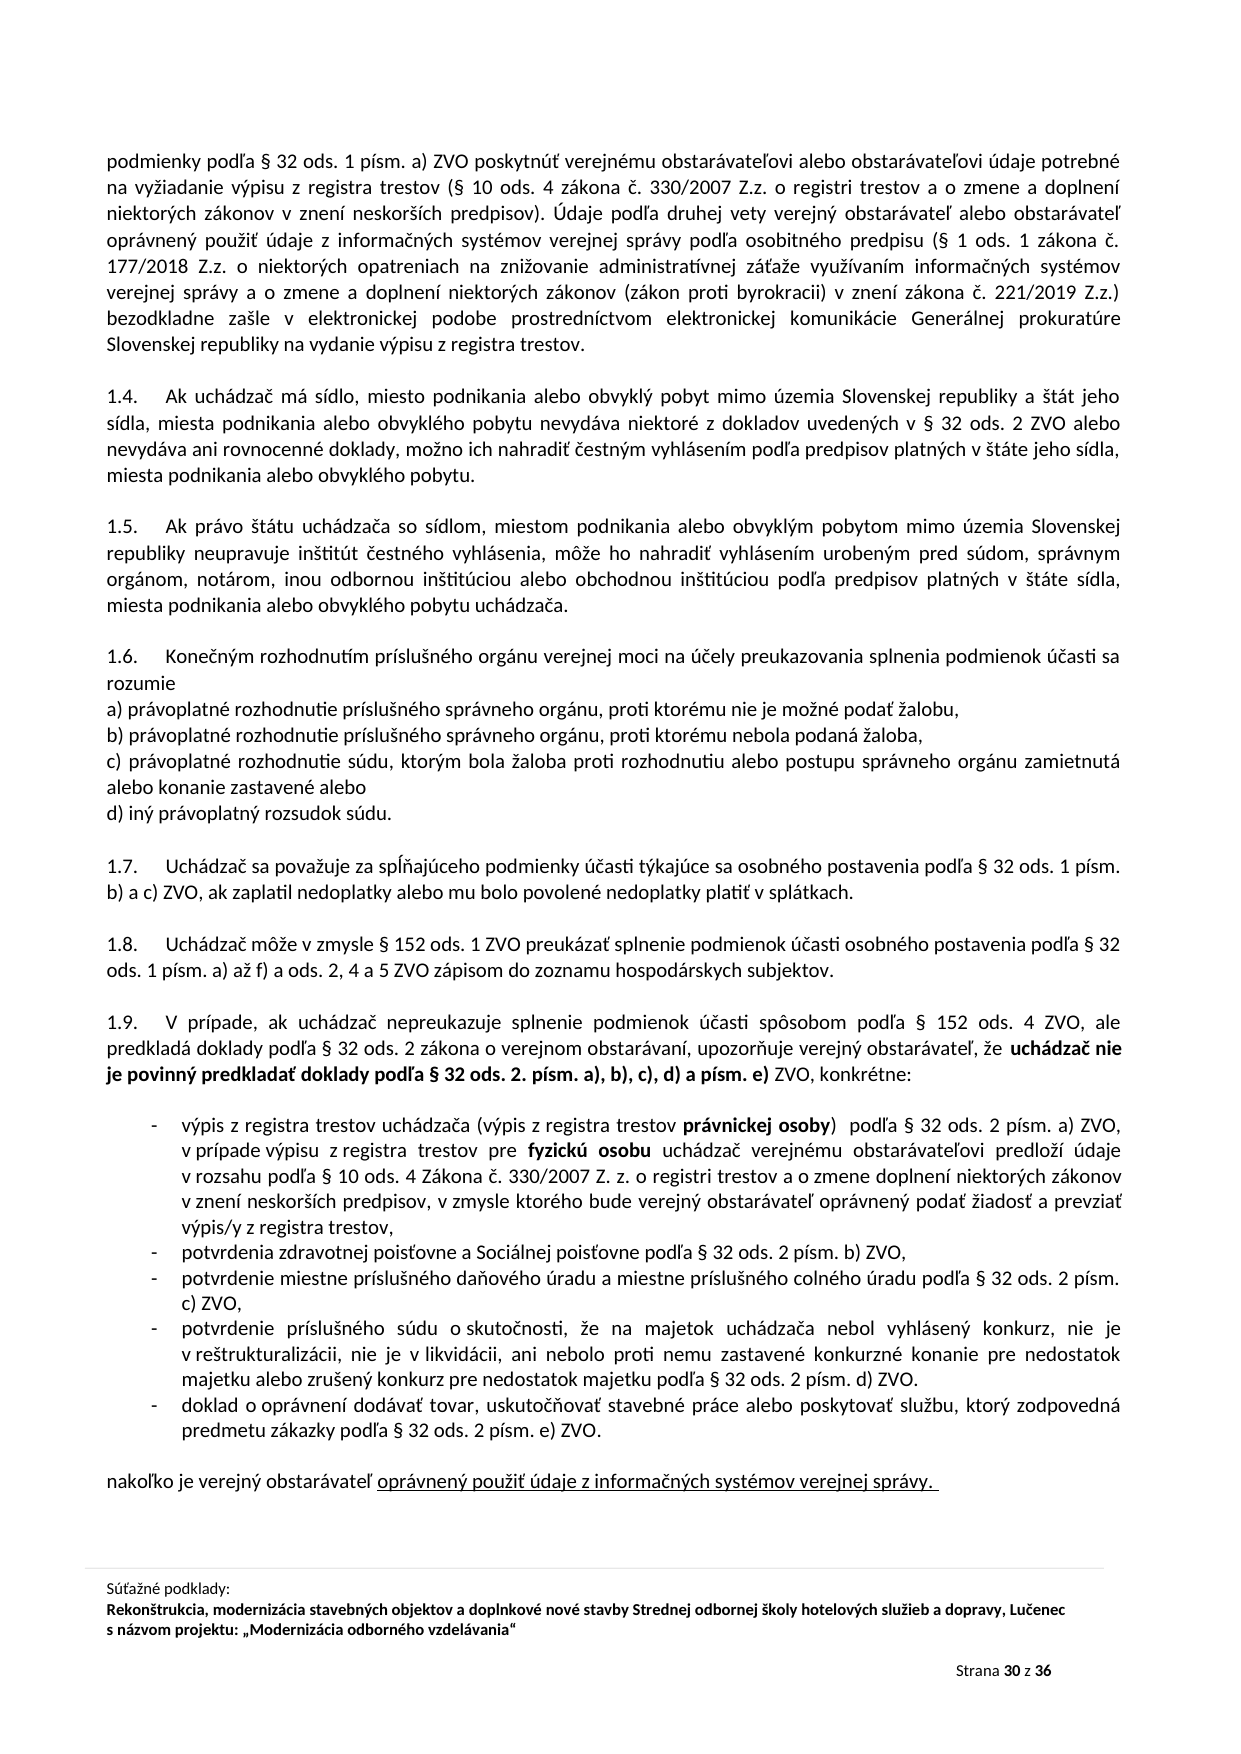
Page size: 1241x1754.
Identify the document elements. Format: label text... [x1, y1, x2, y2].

list Ak právo štátu uchádzača so sídlom, miestom podnikania alebo obvyklým pobytom mimo územia Slovenskej republiky neupravuje inštitút čestného vyhlásenia, môže ho nahradiť vyhlásením urobeným pred súdom, správnym orgánom, notárom, inou odbornou inštitúciou alebo obchodnou inštitúciou podľa predpisov platných v štáte sídla, miesta podnikania alebo obvyklého pobytu uchádzača. [106, 513, 1122, 618]
list Ak uchádzač má sídlo, miesto podnikania alebo obvyklý pobyt mimo územia Slovenskej republiky a štát jeho sídla, miesta podnikania alebo obvyklého pobytu nevydáva niektoré z dokladov uvedených v § 32 ods. 2 ZVO alebo nevydáva ani rovnocenné doklady, možno ich nahradiť čestným vyhlásením podľa predpisov platných v štáte jeho sídla, miesta podnikania alebo obvyklého pobytu. [106, 383, 1122, 488]
text nakoľko je verejný obstarávateľ oprávnený použiť údaje z informačných systémov verejnej správy. [106, 1468, 1122, 1493]
list výpis z registra trestov uchádzača (výpis z registra trestov právnickej osoby) podľa § 32 ods. 2 písm. a) ZVO, v prípade výpisu z registra trestov pre fyzickú osobu uchádzač verejnému obstarávateľovi predloží údaje v rozsahu podľa § 10 ods. 4 Zákona č. 330/2007 Z. z. o registri trestov a o zmene doplnení niektorých zákonov v znení neskorších predpisov, v zmysle ktorého bude verejný obstarávateľ oprávnený podať žiadosť a prevziať výpis/y z registra trestov, [151, 1112, 1122, 1239]
list potvrdenia zdravotnej poisťovne a Sociálnej poisťovne podľa § 32 ods. 2 písm. b) ZVO, [151, 1239, 1122, 1265]
text c) právoplatné rozhodnutie súdu, ktorým bola žaloba proti rozhodnutiu alebo postupu správneho orgánu zamietnutá alebo konanie zastavené alebo [106, 748, 1122, 800]
text b) právoplatné rozhodnutie príslušného správneho orgánu, proti ktorému nebola podaná žaloba, [106, 721, 1122, 748]
list doklad o oprávnení dodávať tovar, uskutočňovať stavebné práce alebo poskytovať službu, ktorý zodpovedná predmetu zákazky podľa § 32 ods. 2 písm. e) ZVO. [151, 1392, 1122, 1443]
list Konečným rozhodnutím príslušného orgánu verejnej moci na účely preukazovania splnenia podmienok účasti sa rozumie [106, 643, 1122, 695]
list Uchádzač môže v zmysle § 152 ods. 1 ZVO preukázať splnenie podmienok účasti osobného postavenia podľa § 32 ods. 1 písm. a) až f) a ods. 2, 4 a 5 ZVO zápisom do zoznamu hospodárskych subjektov. [106, 931, 1122, 983]
text d) iný právoplatný rozsudok súdu. [106, 800, 1122, 826]
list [106, 148, 1122, 357]
list V prípade, ak uchádzač nepreukazuje splnenie podmienok účasti spôsobom podľa § 152 ods. 4 ZVO, ale predkladá doklady podľa § 32 ods. 2 zákona o verejnom obstarávaní, upozorňuje verejný obstarávateľ, že uchádzač nie je povinný predkladať doklady podľa § 32 ods. 2. písm. a), b), c), d) a písm. e) ZVO, konkrétne: [106, 1008, 1122, 1087]
list Uchádzač sa považuje za spĺňajúceho podmienky účasti týkajúce sa osobného postavenia podľa § 32 ods. 1 písm. b) a c) ZVO, ak zaplatil nedoplatky alebo mu bolo povolené nedoplatky platiť v splátkach. [106, 852, 1122, 904]
list potvrdenie miestne príslušného daňového úradu a miestne príslušného colného úradu podľa § 32 ods. 2 písm. c) ZVO, [151, 1265, 1122, 1316]
list potvrdenie príslušného súdu o skutočnosti, že na majetok uchádzača nebol vyhlásený konkurz, nie je v reštrukturalizácii, nie je v likvidácii, ani nebolo proti nemu zastavené konkurzné konanie pre nedostatok majetku alebo zrušený konkurz pre nedostatok majetku podľa § 32 ods. 2 písm. d) ZVO. [151, 1316, 1122, 1392]
text a) právoplatné rozhodnutie príslušného správneho orgánu, proti ktorému nie je možné podať žalobu, [106, 695, 1122, 721]
